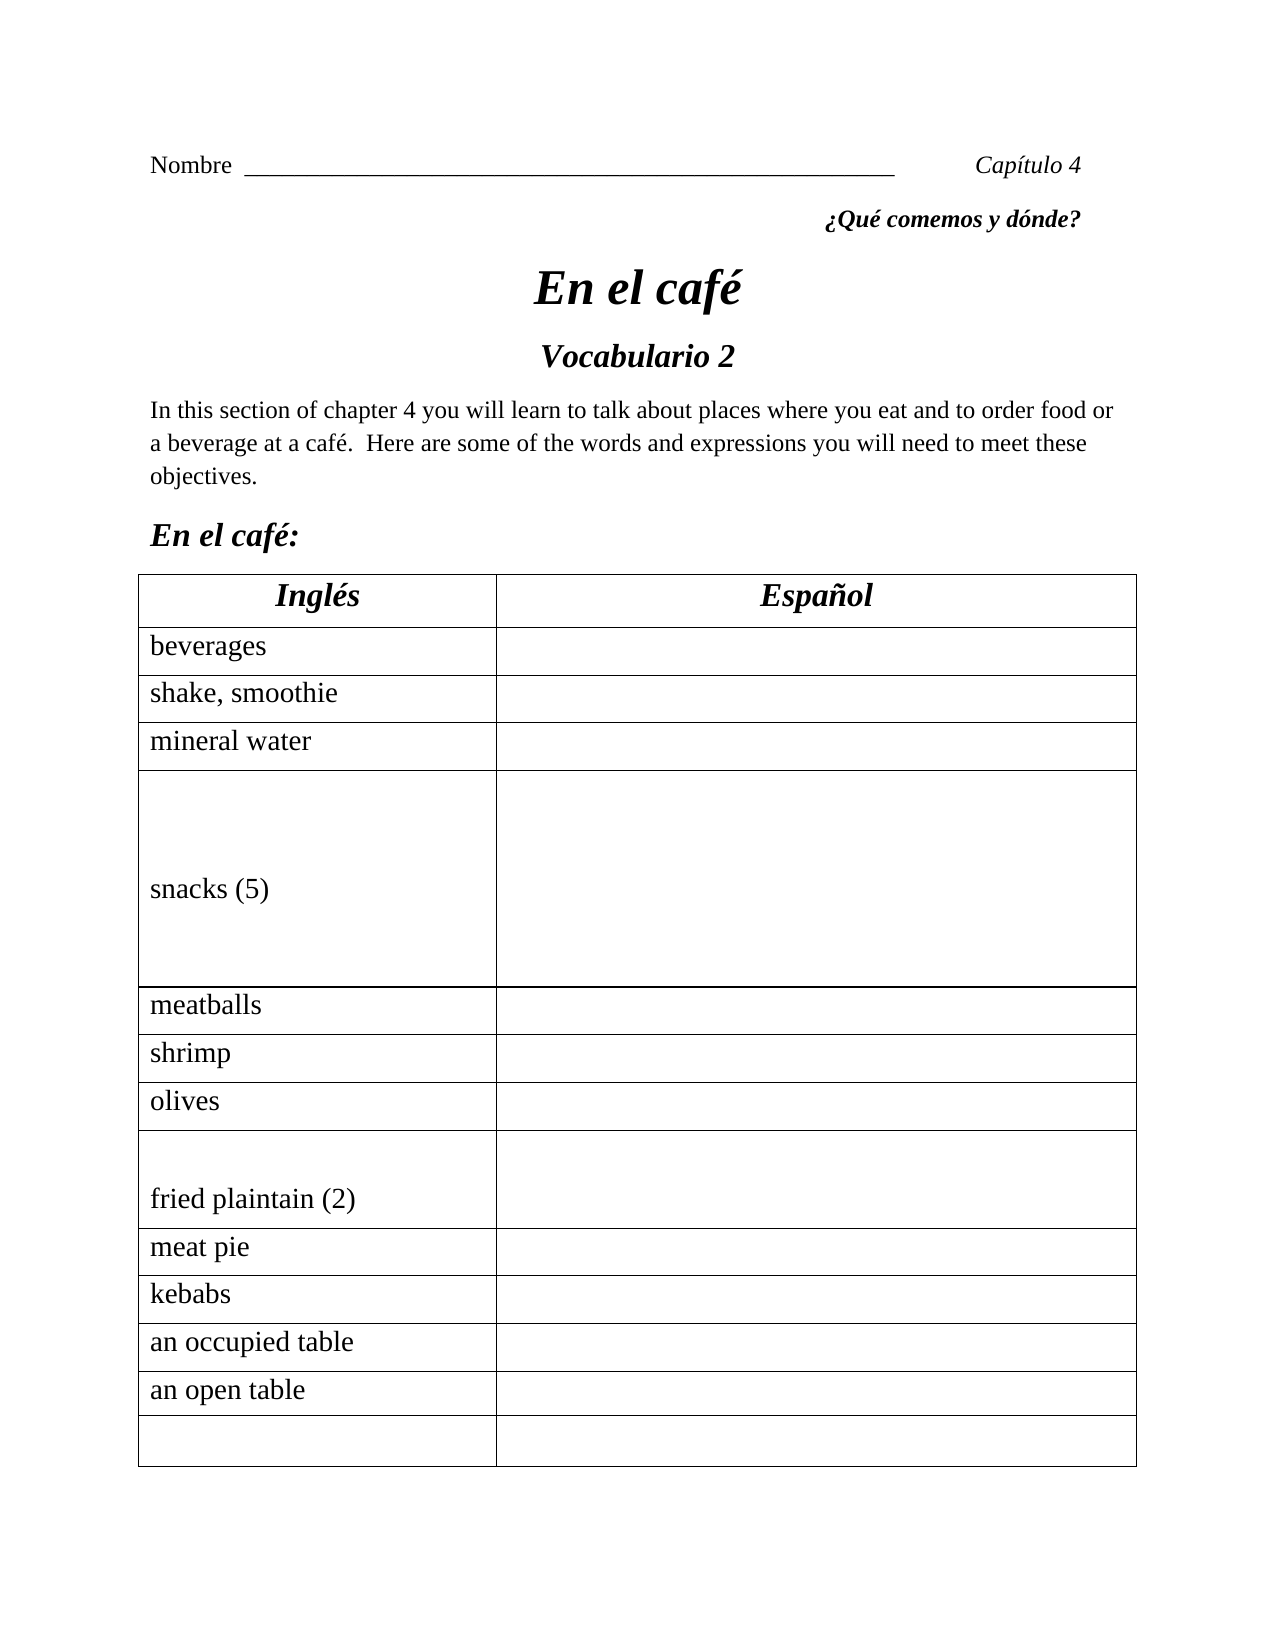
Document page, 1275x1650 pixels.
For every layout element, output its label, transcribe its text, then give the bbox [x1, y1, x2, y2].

table_cell [497, 1229, 1136, 1275]
text ¿Qué comemos y dónde? [825, 204, 1125, 233]
table_cell meatballs [139, 988, 496, 1034]
table_cell [497, 628, 1136, 674]
table_cell [497, 1276, 1136, 1323]
text En el café [150, 258, 1125, 315]
table_header Inglés [139, 575, 496, 627]
table_cell beverages [139, 628, 496, 674]
table_cell fried plaintain (2) [139, 1131, 496, 1228]
table_cell [497, 1372, 1136, 1415]
table_cell [497, 723, 1136, 770]
table_cell [497, 1083, 1136, 1129]
table_cell snacks (5) [139, 771, 496, 986]
table_cell [497, 1416, 1136, 1466]
table_cell kebabs [139, 1276, 496, 1323]
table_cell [139, 1416, 496, 1466]
table_cell [497, 1035, 1136, 1082]
text In this section of chapter 4 you will learn to talk about places where you eat and to order food or a beverage at a café. Here are some of the words and expressions you will need to meet these objectives. [150, 395, 1125, 490]
table_cell [497, 1324, 1136, 1371]
table_cell mineral water [139, 723, 496, 770]
table_cell shake, smoothie [139, 676, 496, 722]
text Nombre ____________________________________________________ Capítulo 4 [150, 150, 1125, 179]
table_cell [497, 676, 1136, 722]
table_header Español [497, 575, 1136, 627]
table_cell shrimp [139, 1035, 496, 1082]
text En el café: [150, 515, 1125, 553]
table_cell meat pie [139, 1229, 496, 1275]
table_cell [497, 771, 1136, 986]
table_cell [497, 988, 1136, 1034]
table_cell [497, 1131, 1136, 1228]
table_cell olives [139, 1083, 496, 1129]
table_cell an occupied table [139, 1324, 496, 1371]
text Vocabulario 2 [150, 336, 1125, 374]
table_cell an open table [139, 1372, 496, 1415]
